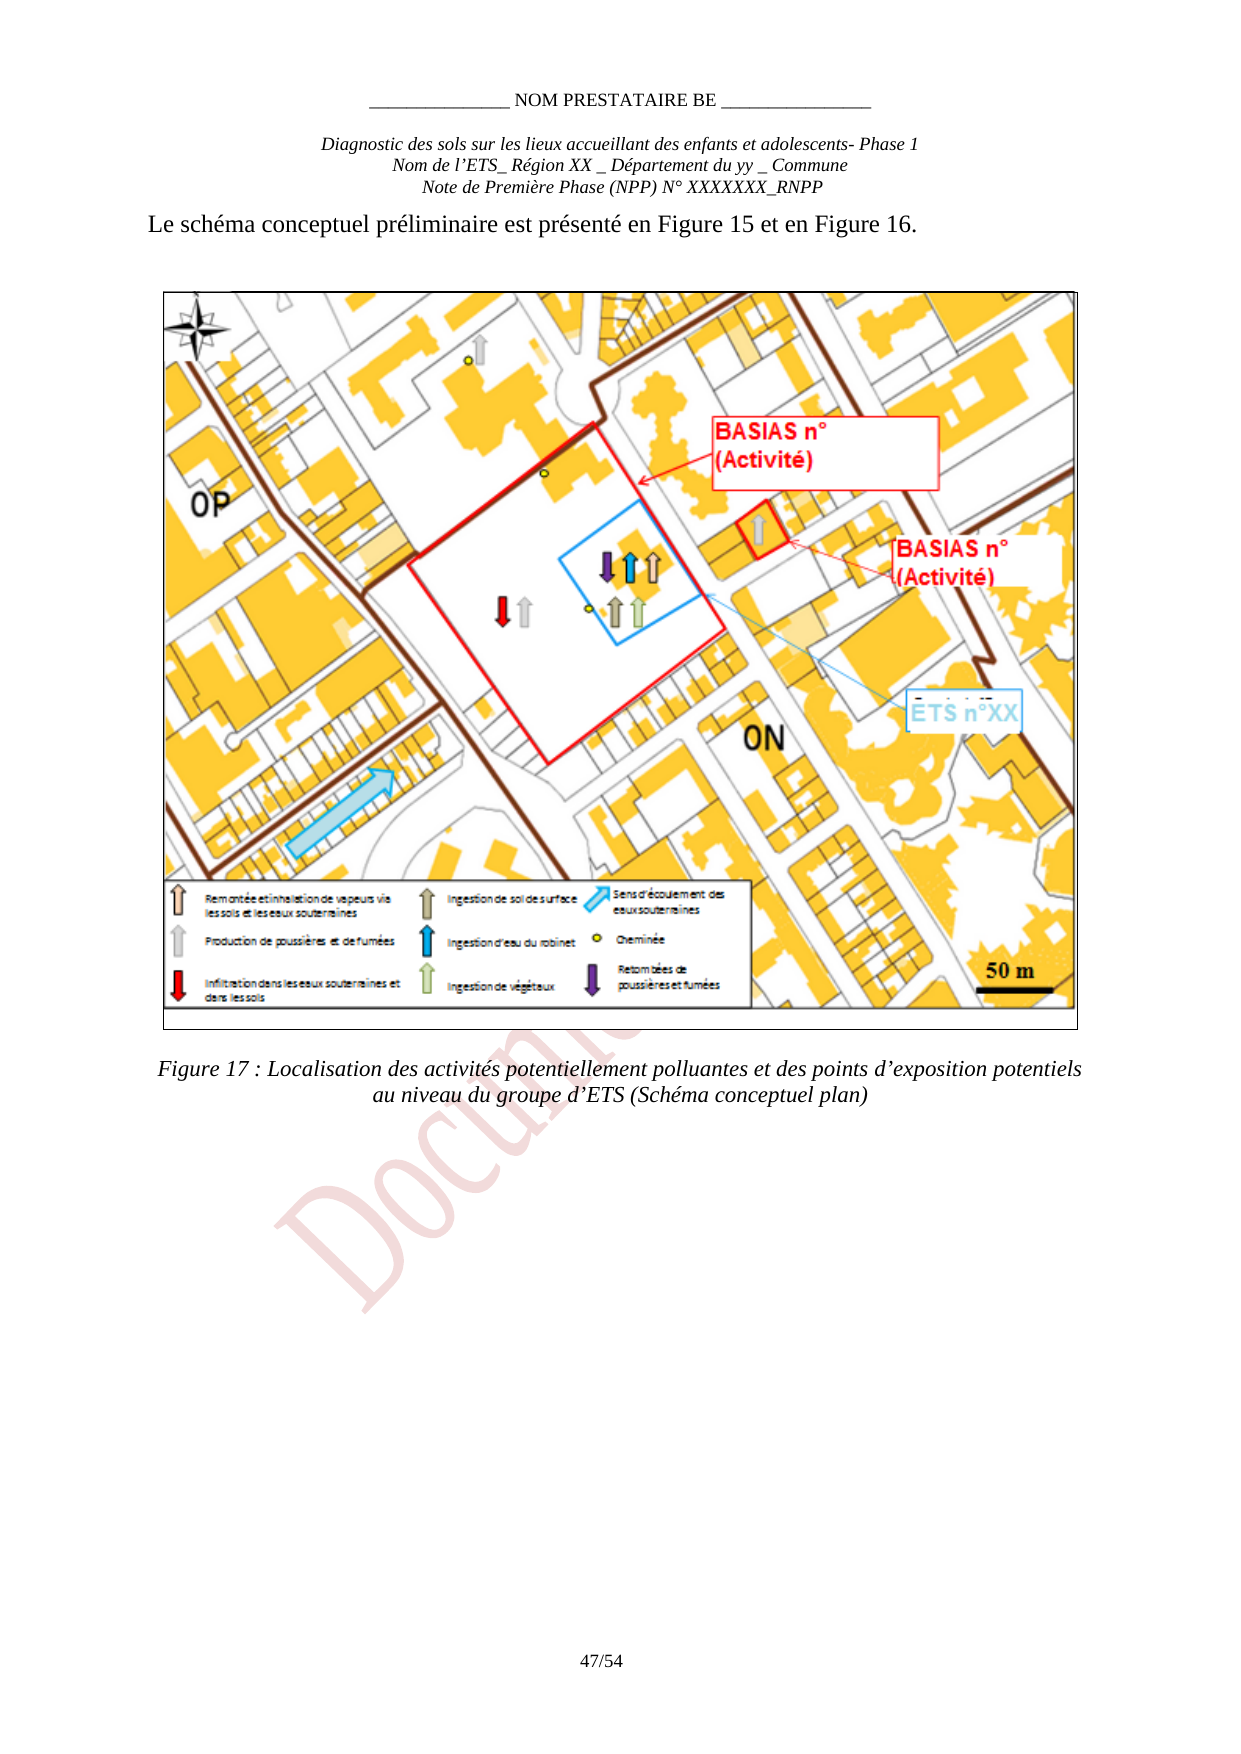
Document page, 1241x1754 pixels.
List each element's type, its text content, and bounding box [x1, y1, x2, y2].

picture [164, 293, 1077, 1029]
text Le schéma conceptuel préliminaire est présenté en Figure 15 et en Figure 16. [148, 209, 1092, 238]
